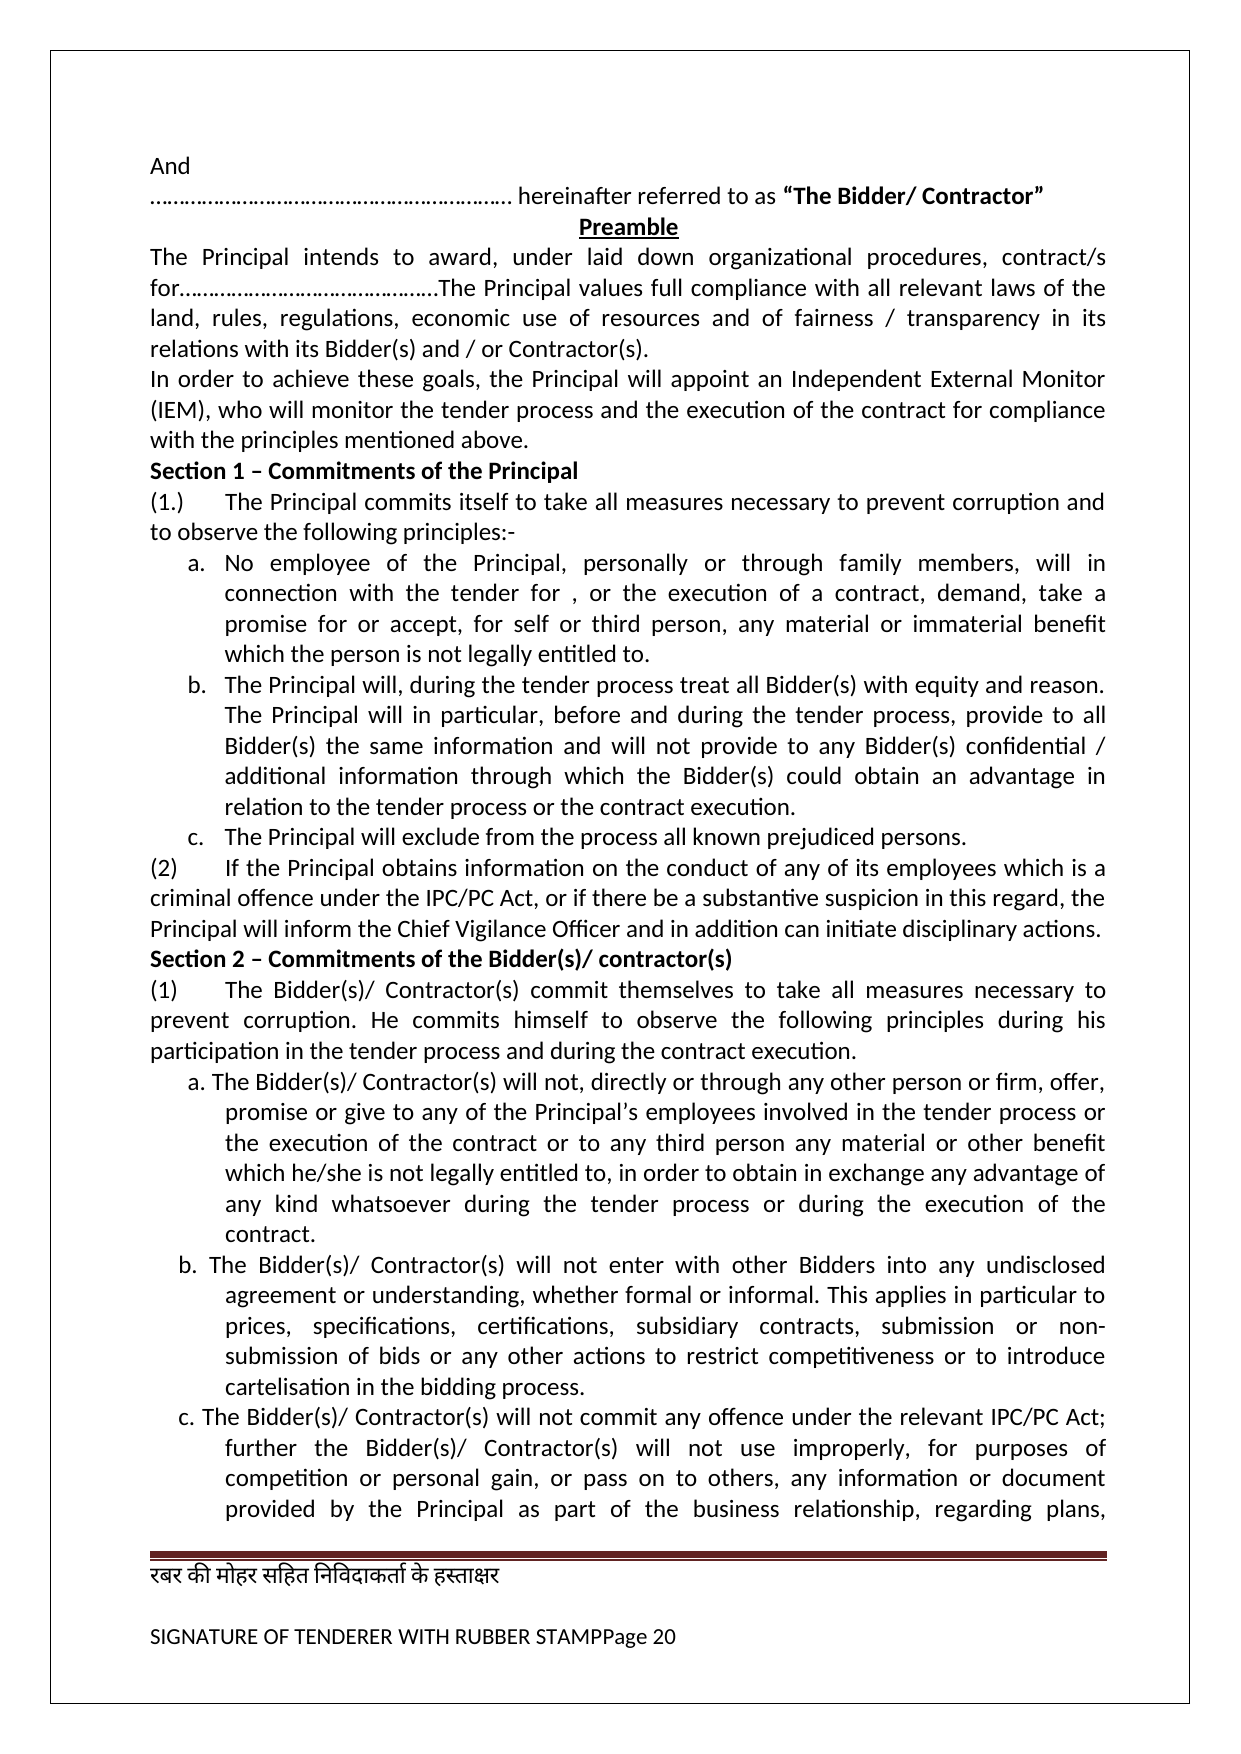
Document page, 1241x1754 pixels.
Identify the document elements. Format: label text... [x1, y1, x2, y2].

text ……………………………………………………… hereinafter referred to as “The Bidder/ Contractor” [150, 181, 1107, 211]
text (1) The Bidder(s)/ Contractor(s) commit themselves to take all measures necessary to prevent corruption. He commits himself to observe the following principles during his participation in the tender process and during the contract execution. [150, 974, 1107, 1066]
text c. The Principal will exclude from the process all known prejudiced persons. [187, 821, 1107, 852]
text Section 2 – Commitments of the Bidder(s)/ contractor(s) [150, 943, 1107, 974]
text The Principal intends to award, under laid down organizational procedures, contract/s for………………………………………The Principal values full compliance with all relevant laws of the land, rules, regulations, economic use of resources and of fairness / transparency in its relations with its Bidder(s) and / or Contractor(s). [150, 242, 1107, 364]
text a. No employee of the Principal, personally or through family members, will in connection with the tender for , or the execution of a contract, demand, take a promise for or accept, for self or third person, any material or immaterial benefit which the person is not legally entitled to. [187, 547, 1107, 669]
text Section 1 – Commitments of the Principal [150, 455, 1107, 486]
text b. The Principal will, during the tender process treat all Bidder(s) with equity and reason. The Principal will in particular, before and during the tender process, provide to all Bidder(s) the same information and will not provide to any Bidder(s) confidential / additional information through which the Bidder(s) could obtain an advantage in relation to the tender process or the contract execution. [187, 669, 1107, 821]
text Preamble [150, 211, 1107, 242]
text b. The Bidder(s)/ Contractor(s) will not enter with other Bidders into any undisclosed agreement or understanding, whether formal or informal. This applies in particular to prices, specifications, certifications, subsidiary contracts, submission or non-submission of bids or any other actions to restrict competitiveness or to introduce cartelisation in the bidding process. [178, 1249, 1107, 1401]
text And [150, 150, 1107, 181]
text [178, 1401, 1107, 1523]
text a. The Bidder(s)/ Contractor(s) will not, directly or through any other person or firm, offer, promise or give to any of the Principal’s employees involved in the tender process or the execution of the contract or to any third person any material or other benefit which he/she is not legally entitled to, in order to obtain in exchange any advantage of any kind whatsoever during the tender process or during the execution of the contract. [187, 1066, 1107, 1249]
text (1.) The Principal commits itself to take all measures necessary to prevent corruption and to observe the following principles:- [150, 486, 1107, 547]
text (2) If the Principal obtains information on the conduct of any of its employees which is a criminal offence under the IPC/PC Act, or if there be a substantive suspicion in this regard, the Principal will inform the Chief Vigilance Officer and in addition can initiate disciplinary actions. [150, 852, 1107, 943]
text In order to achieve these goals, the Principal will appoint an Independent External Monitor (IEM), who will monitor the tender process and the execution of the contract for compliance with the principles mentioned above. [150, 364, 1107, 455]
